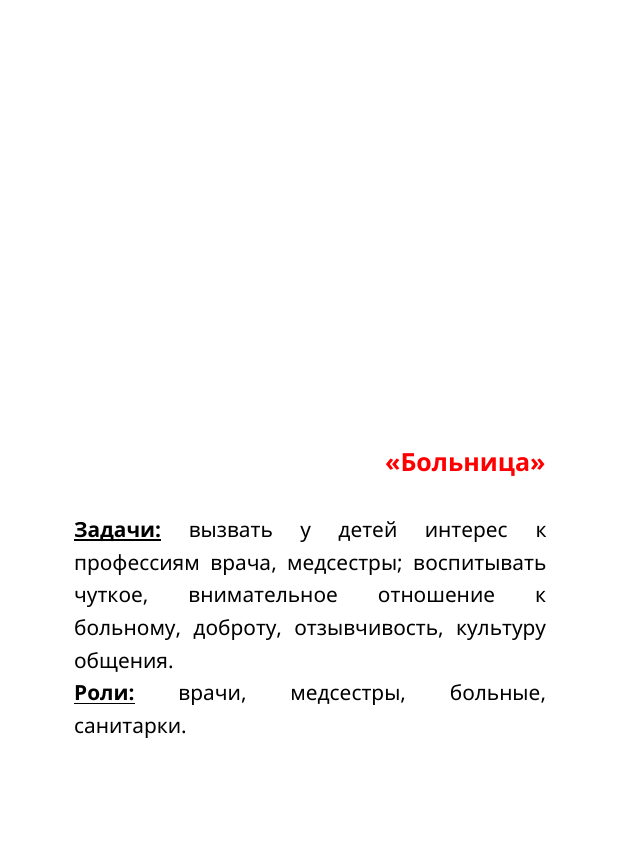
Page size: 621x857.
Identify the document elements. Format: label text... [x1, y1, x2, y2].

text «Больница» [74, 445, 546, 511]
text Задачи: вызвать у детей интерес к профессиям врача, медсестры; воспитывать чуткое, внимательное отношение к больному, доброту, отзывчивость, культуру общения. [74, 515, 546, 674]
text Роли: врачи, медсестры, больные, санитарки. [74, 678, 546, 739]
